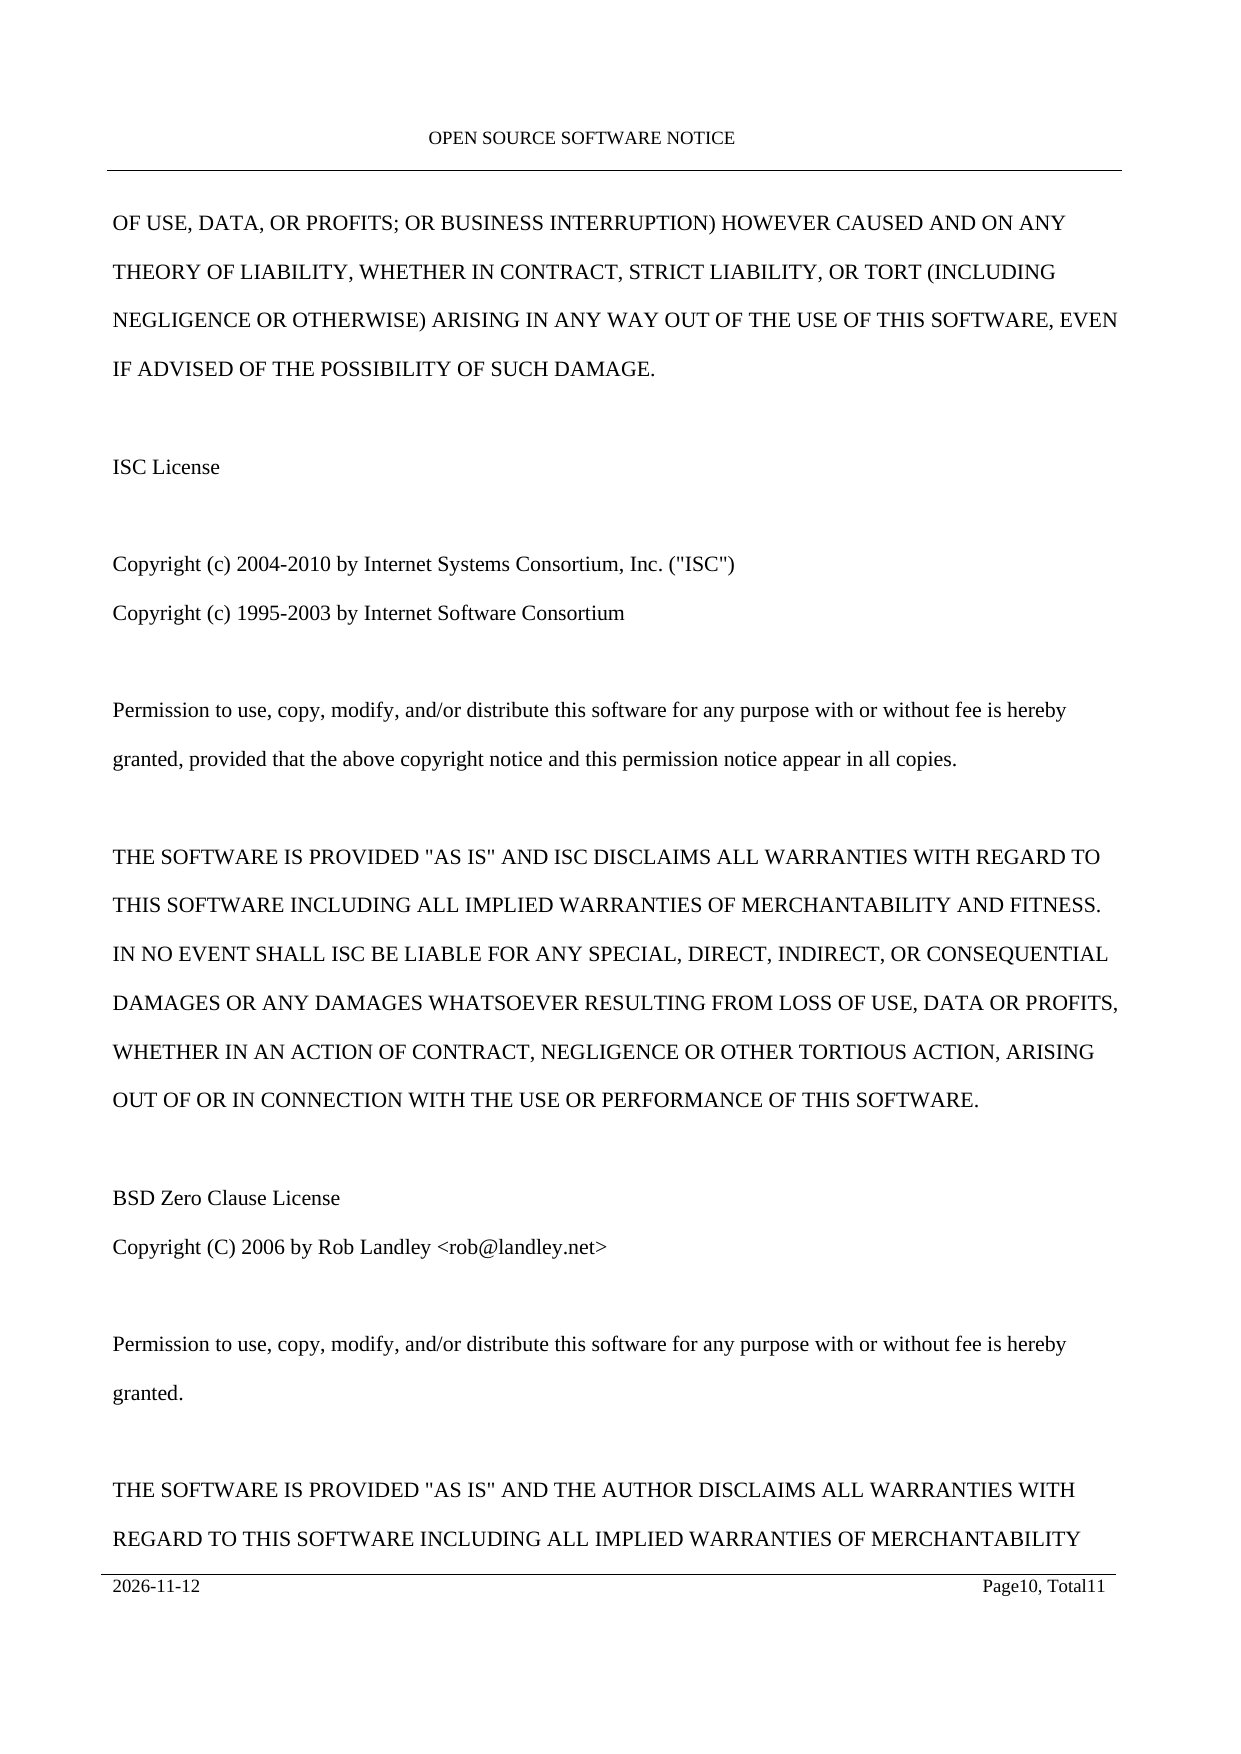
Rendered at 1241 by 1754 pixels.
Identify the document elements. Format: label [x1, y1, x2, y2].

text [112, 206, 1128, 1555]
